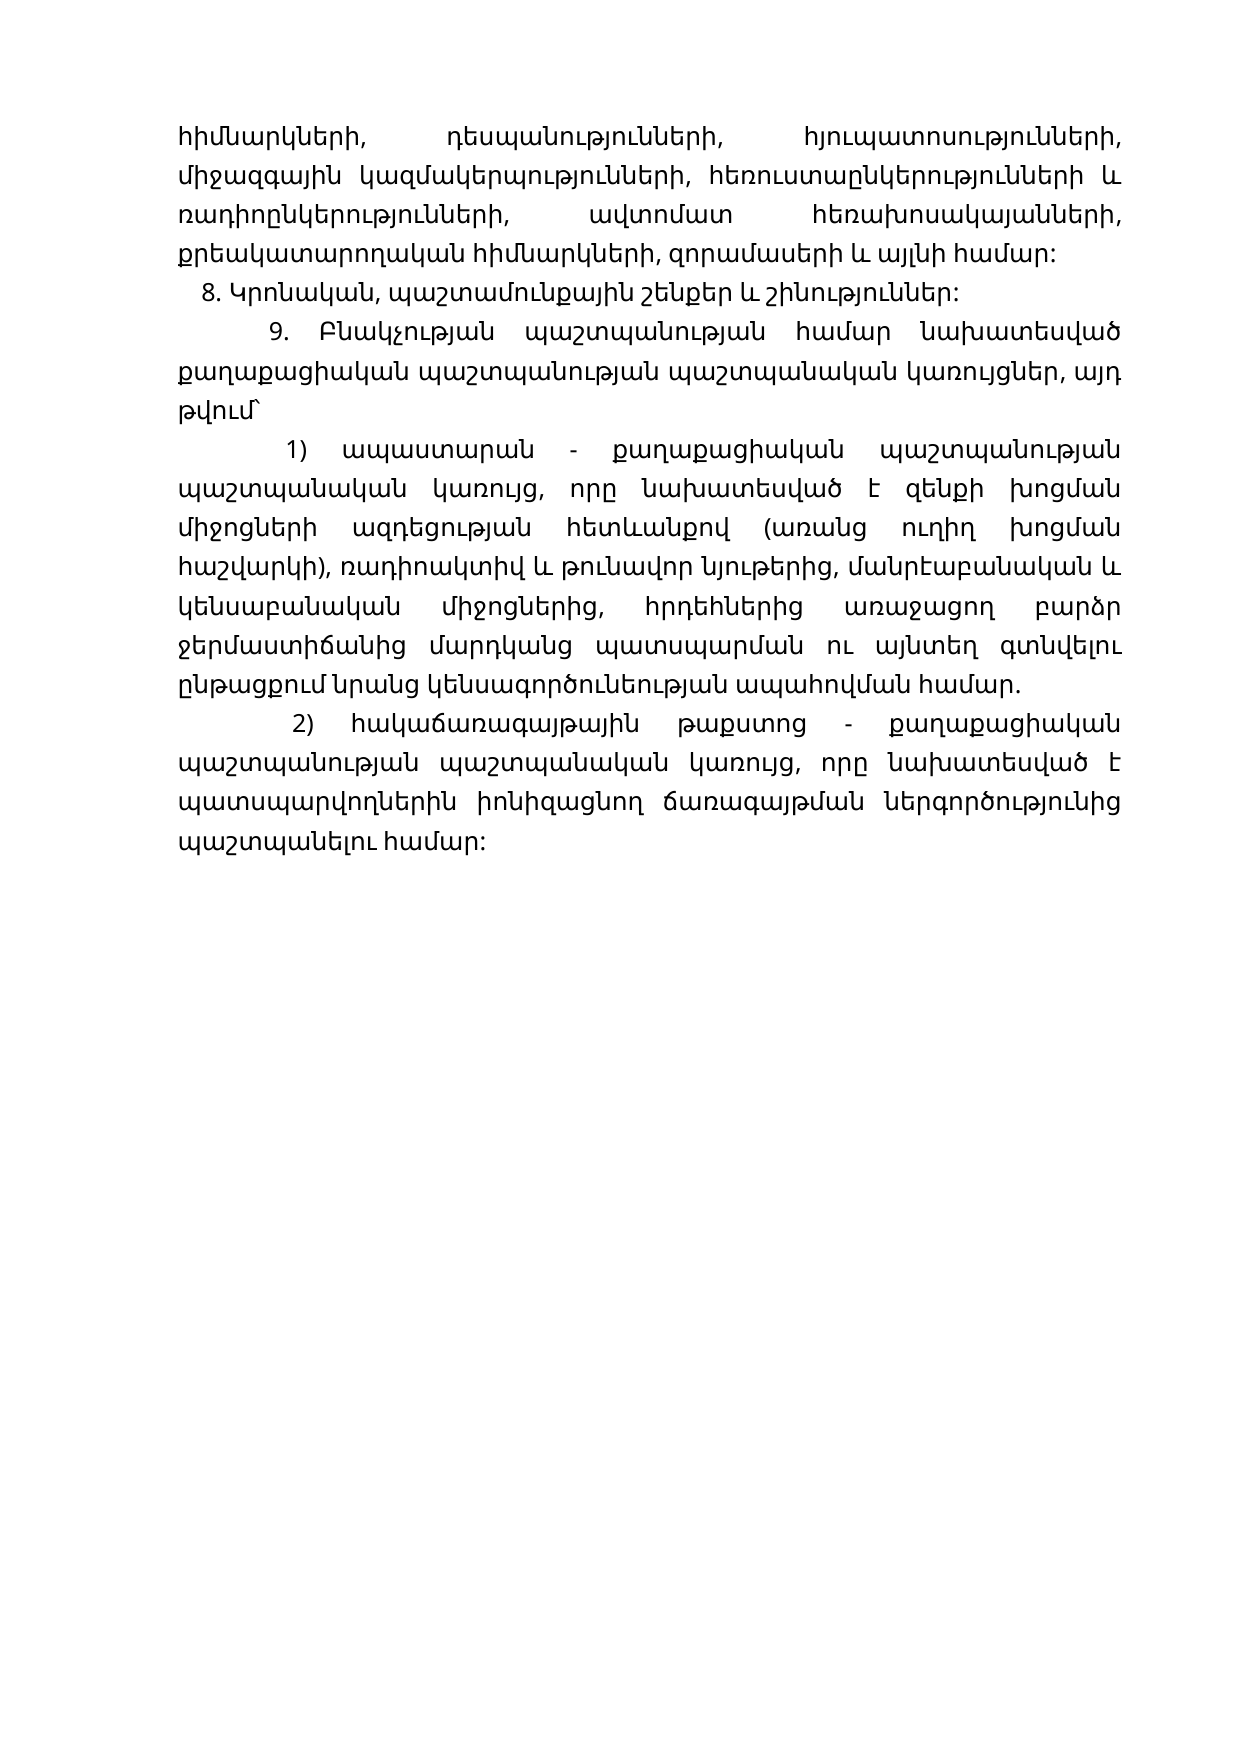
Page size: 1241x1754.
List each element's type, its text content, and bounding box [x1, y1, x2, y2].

text 2) հակաճառագայթային թաքստոց - քաղաքացիական պաշտպանության պաշտպանական կառույց, որը նախատեսված է պատսպարվողներին իոնիզացնող ճառագայթման ներգործությունից պաշտպանելու համար: [177, 706, 1122, 857]
text 8. Կրոնական, պաշտամունքային շենքեր և շինություններ: [177, 275, 1122, 309]
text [177, 118, 1122, 270]
text 1) ապաստարան - քաղաքացիական պաշտպանության պաշտպանական կառույց, որը նախատեսված է զենքի խոցման միջոցների ազդեցության հետևանքով (առանց ուղիղ խոցման հաշվարկի), ռադիոակտիվ և թունավոր նյութերից, մանրէաբանական և կենսաբանական միջոցներից, հրդեհներից առաջացող բարձր ջերմաստիճանից մարդկանց պատսպարման ու այնտեղ գտնվելու ընթացքում նրանց կենսագործունեության ապահովման համար. [177, 431, 1122, 701]
text 9. Բնակչության պաշտպանության համար նախատեսված քաղաքացիական պաշտպանության պաշտպանական կառույցներ, այդ թվում՝ [177, 314, 1122, 426]
